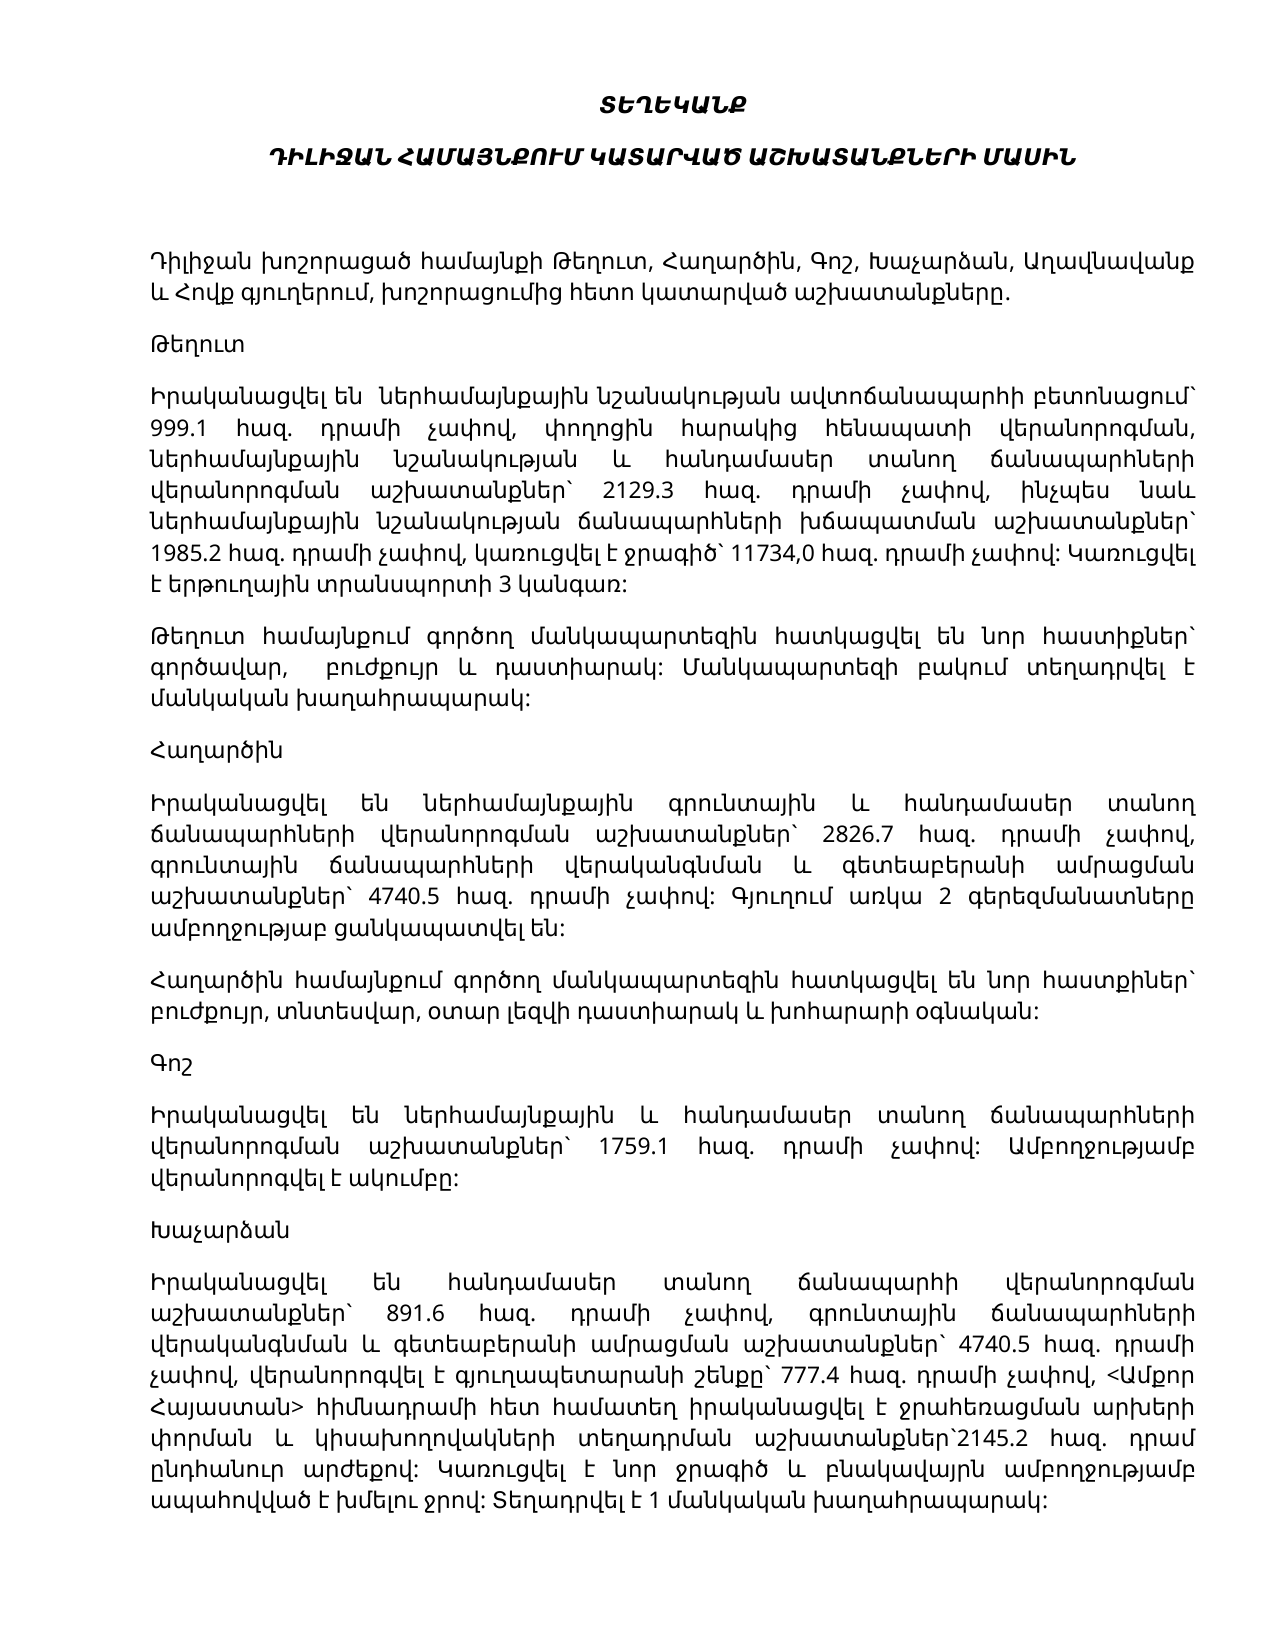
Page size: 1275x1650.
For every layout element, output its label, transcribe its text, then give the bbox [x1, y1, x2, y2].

text Թեղուտ համայնքում գործող մանկապարտեզին հատկացվել են նոր հաստիքներ` գործավար, բուժքույր և դաստիարակ: Մանկապարտեզի բակում տեղադրվել է մանկական խաղահրապարակ: [150, 620, 1196, 714]
text Իրականացվել են ներհամայնքային և հանդամասեր տանող ճանապարհների վերանորոգման աշխատանքներ` 1759.1 հազ. դրամի չափով: Ամբողջությամբ վերանորոգվել է ակումբը: [150, 1099, 1196, 1193]
text Հաղարծին համայնքում գործող մանկապարտեզին հատկացվել են նոր հաստքիներ` բուժքույր, տնտեսվար, օտար լեզվի դաստիարակ և խոհարարի օգնական: [150, 964, 1196, 1026]
text Իրականացվել են հանդամասեր տանող ճանապարհի վերանորոգման աշխատանքներ` 891.6 հազ. դրամի չափով, գրունտային ճանապարհների վերականգնման և գետեաբերանի ամրացման աշխատանքներ` 4740.5 հազ. դրամի չափով, վերանորոգվել է գյուղապետարանի շենքը` 777.4 հազ. դրամի չափով, <Ամքոր Հայաստան> հիմնադրամի հետ համատեղ իրականացվել է ջրահեռացման արխերի փորման և կիսախողովակների տեղադրման աշխատանքներ`2145.2 հազ. դրամ ընդհանուր արժեքով: Կառուցվել է նոր ջրագիծ և բնակավայրն ամբողջությամբ ապահովված է խմելու ջրով: Տեղադրվել է 1 մանկական խաղահրապարակ: [150, 1266, 1196, 1516]
text Իրականացվել են ներհամայնքային նշանակության ավտոճանապարհի բետոնացում` 999.1 հազ. դրամի չափով, փողոցին հարակից հենապատի վերանորոգման, ներհամայնքային նշանակության և հանդամասեր տանող ճանապարհների վերանորոգման աշխատանքներ` 2129.3 հազ. դրամի չափով, ինչպես նաև ներհամայնքային նշանակության ճանապարհների խճապատման աշխատանքներ` 1985.2 հազ. դրամի չափով, կառուցվել է ջրագիծ` 11734,0 հազ. դրամի չափով: Կառուցվել է երթուղային տրանսպորտի 3 կանգառ: [150, 380, 1196, 599]
text Խաչարձան [150, 1214, 1196, 1245]
text Հաղարծին [150, 734, 1196, 766]
text Իրականացվել են ներհամայնքային գրունտային և հանդամասեր տանող ճանապարհների վերանորոգման աշխատանքներ` 2826.7 հազ. դրամի չափով, գրունտային ճանապարհների վերականգնման և գետեաբերանի ամրացման աշխատանքներ` 4740.5 հազ. դրամի չափով: Գյուղում առկա 2 գերեզմանատները ամբողջությաբ ցանկապատվել են: [150, 787, 1196, 943]
text Դիլիջան խոշորացած համայնքի Թեղուտ, Հաղարծին, Գոշ, Խաչարձան, Աղավնավանք և Հովք գյուղերում, խոշորացումից հետո կատարված աշխատանքները. [150, 245, 1196, 307]
text Թեղուտ [150, 328, 1196, 359]
text ՏԵՂԵԿԱՆՔ [150, 89, 1196, 120]
text ԴԻԼԻՋԱՆ ՀԱՄԱՅՆՔՈՒՄ ԿԱՏԱՐՎԱԾ ԱՇԽԱՏԱՆՔՆԵՐԻ ՄԱՍԻՆ [150, 141, 1196, 172]
text Գոշ [150, 1047, 1196, 1078]
